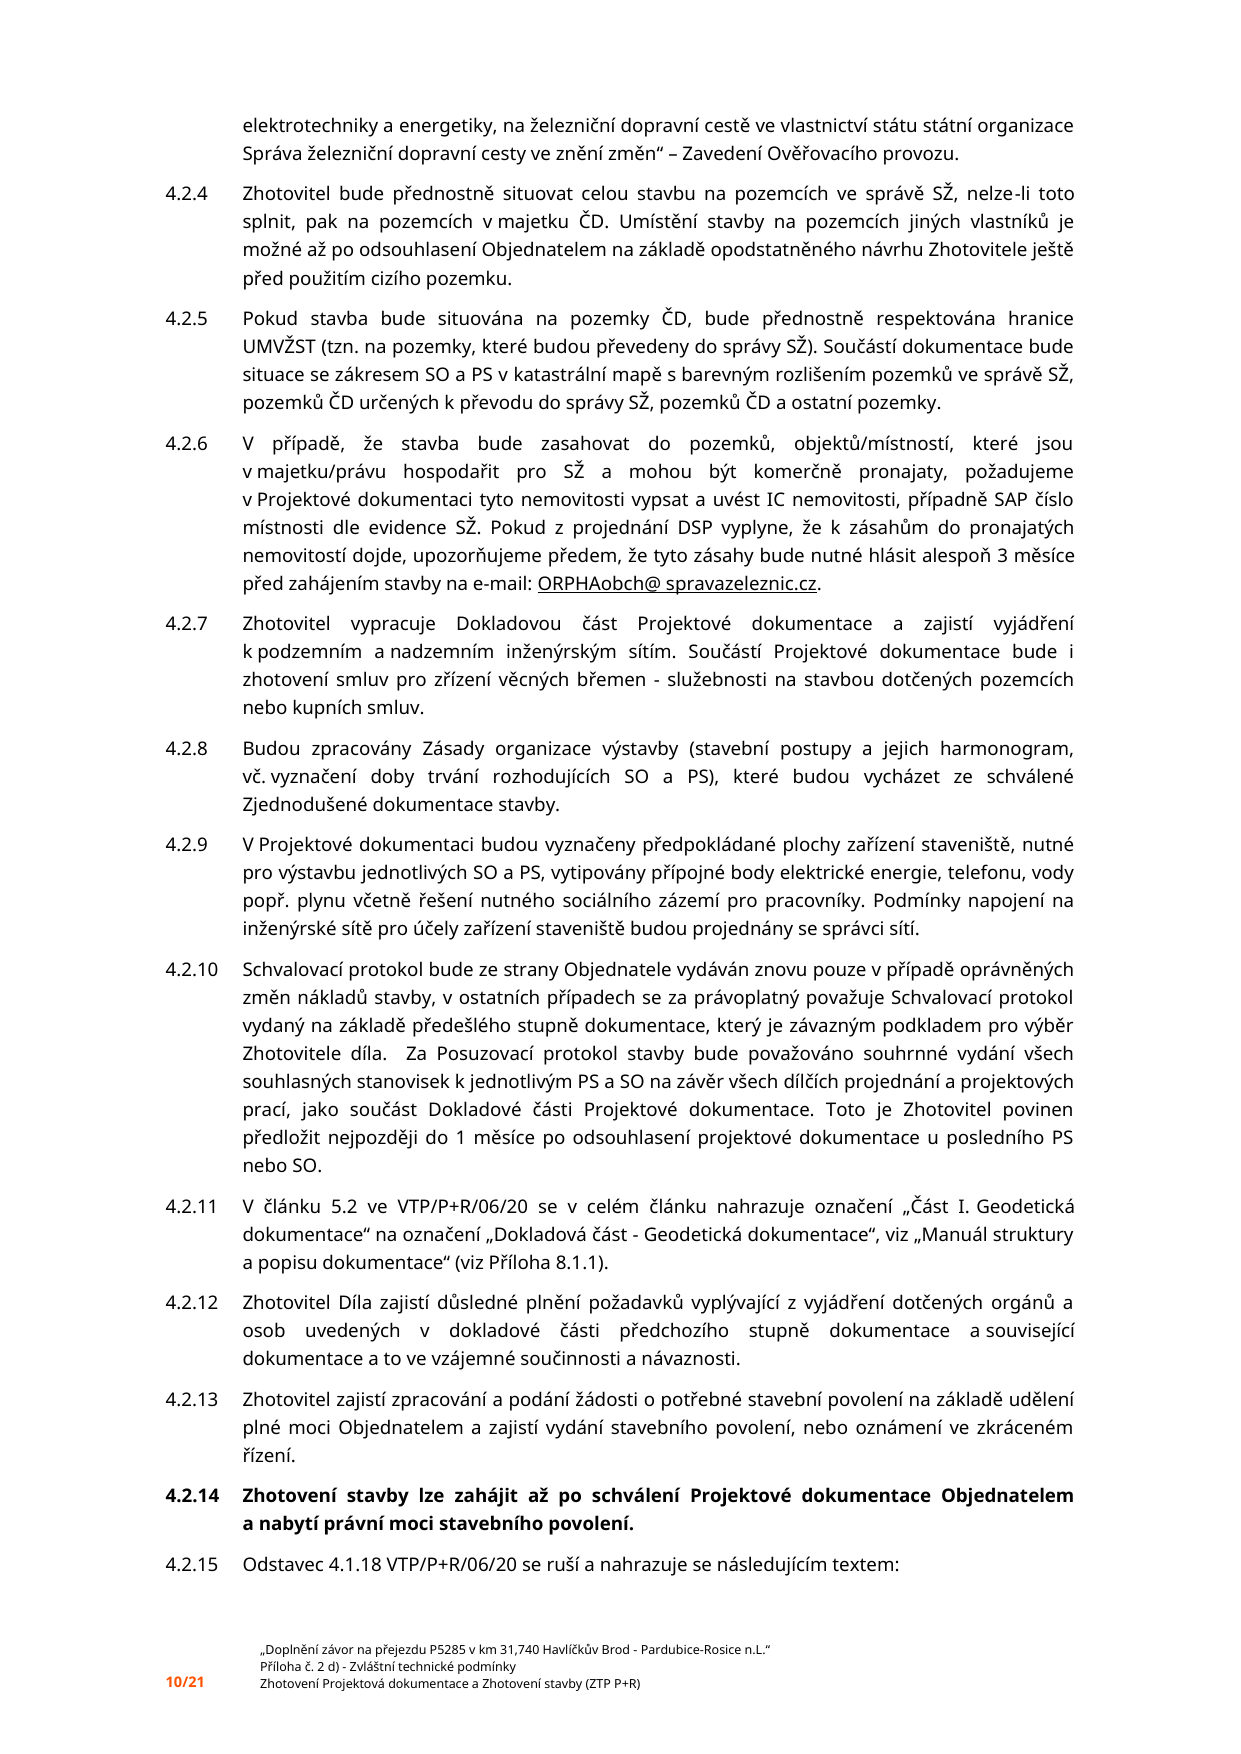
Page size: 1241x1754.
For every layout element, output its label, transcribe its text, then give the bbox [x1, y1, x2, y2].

text Zhotovitel Díla zajistí důsledné plnění požadavků vyplývající z vyjádření dotčených orgánů a osob uvedených v dokladové části předchozího stupně dokumentace a související dokumentace a to ve vzájemné součinnosti a návaznosti. [165, 1289, 1075, 1371]
text Zhotovení stavby lze zahájit až po schválení Projektové dokumentace Objednatelem a nabytí právní moci stavebního povolení. [165, 1483, 1075, 1536]
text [165, 112, 1075, 166]
text Zhotovitel bude přednostně situovat celou stavbu na pozemcích ve správě SŽ, nelze-li toto splnit, pak na pozemcích v majetku ČD. Umístění stavby na pozemcích jiných vlastníků je možné až po odsouhlasení Objednatelem na základě opodstatněného návrhu Zhotovitele ještě před použitím cizího pozemku. [165, 181, 1075, 290]
text V případě, že stavba bude zasahovat do pozemků, objektů/místností, které jsou v majetku/právu hospodařit pro SŽ a mohou být komerčně pronajaty, požadujeme v Projektové dokumentaci tyto nemovitosti vypsat a uvést IC nemovitosti, případně SAP číslo místnosti dle evidence SŽ. Pokud z projednání DSP vyplyne, že k zásahům do pronajatých nemovitostí dojde, upozorňujeme předem, že tyto zásahy bude nutné hlásit alespoň 3 měsíce před zahájením stavby na e-mail: ORPHAobch@ spravazeleznic.cz. [165, 430, 1075, 596]
text Zhotovitel zajistí zpracování a podání žádosti o potřebné stavební povolení na základě udělení plné moci Objednatelem a zajistí vydání stavebního povolení, nebo oznámení ve zkráceném řízení. [165, 1386, 1075, 1468]
text Pokud stavba bude situována na pozemky ČD, bude přednostně respektována hranice UMVŽST (tzn. na pozemky, které budou převedeny do správy SŽ). Součástí dokumentace bude situace se zákresem SO a PS v katastrální mapě s barevným rozlišením pozemků ve správě SŽ, pozemků ČD určených k převodu do správy SŽ, pozemků ČD a ostatní pozemky. [165, 305, 1075, 415]
text Schvalovací protokol bude ze strany Objednatele vydáván znovu pouze v případě oprávněných změn nákladů stavby, v ostatních případech se za právoplatný považuje Schvalovací protokol vydaný na základě předešlého stupně dokumentace, který je závazným podkladem pro výběr Zhotovitele díla. Za Posuzovací protokol stavby bude považováno souhrnné vydání všech souhlasných stanovisek k jednotlivým PS a SO na závěr všech dílčích projednání a projektových prací, jako součást Dokladové části Projektové dokumentace. Toto je Zhotovitel povinen předložit nejpozději do 1 měsíce po odsouhlasení projektové dokumentace u posledního PS nebo SO. [165, 956, 1075, 1178]
text Zhotovitel vypracuje Dokladovou část Projektové dokumentace a zajistí vyjádření k podzemním a nadzemním inženýrským sítím. Součástí Projektové dokumentace bude i zhotovení smluv pro zřízení věcných břemen - služebnosti na stavbou dotčených pozemcích nebo kupních smluv. [165, 611, 1075, 720]
text V Projektové dokumentaci budou vyznačeny předpokládané plochy zařízení staveniště, nutné pro výstavbu jednotlivých SO a PS, vytipovány přípojné body elektrické energie, telefonu, vody popř. plynu včetně řešení nutného sociálního zázemí pro pracovníky. Podmínky napojení na inženýrské sítě pro účely zařízení staveniště budou projednány se správci sítí. [165, 832, 1075, 941]
text Odstavec 4.1.18 VTP/P+R/06/20 se ruší a nahrazuje se následujícím textem: [165, 1551, 1075, 1577]
text Budou zpracovány Zásady organizace výstavby (stavební postupy a jejich harmonogram, vč. vyznačení doby trvání rozhodujících SO a PS), které budou vycházet ze schválené Zjednodušené dokumentace stavby. [165, 735, 1075, 817]
text V článku 5.2 ve VTP/P+R/06/20 se v celém článku nahrazuje označení „Část I. Geodetická dokumentace“ na označení „Dokladová část - Geodetická dokumentace“, viz „Manuál struktury a popisu dokumentace“ (viz Příloha 8.1.1). [165, 1193, 1075, 1274]
